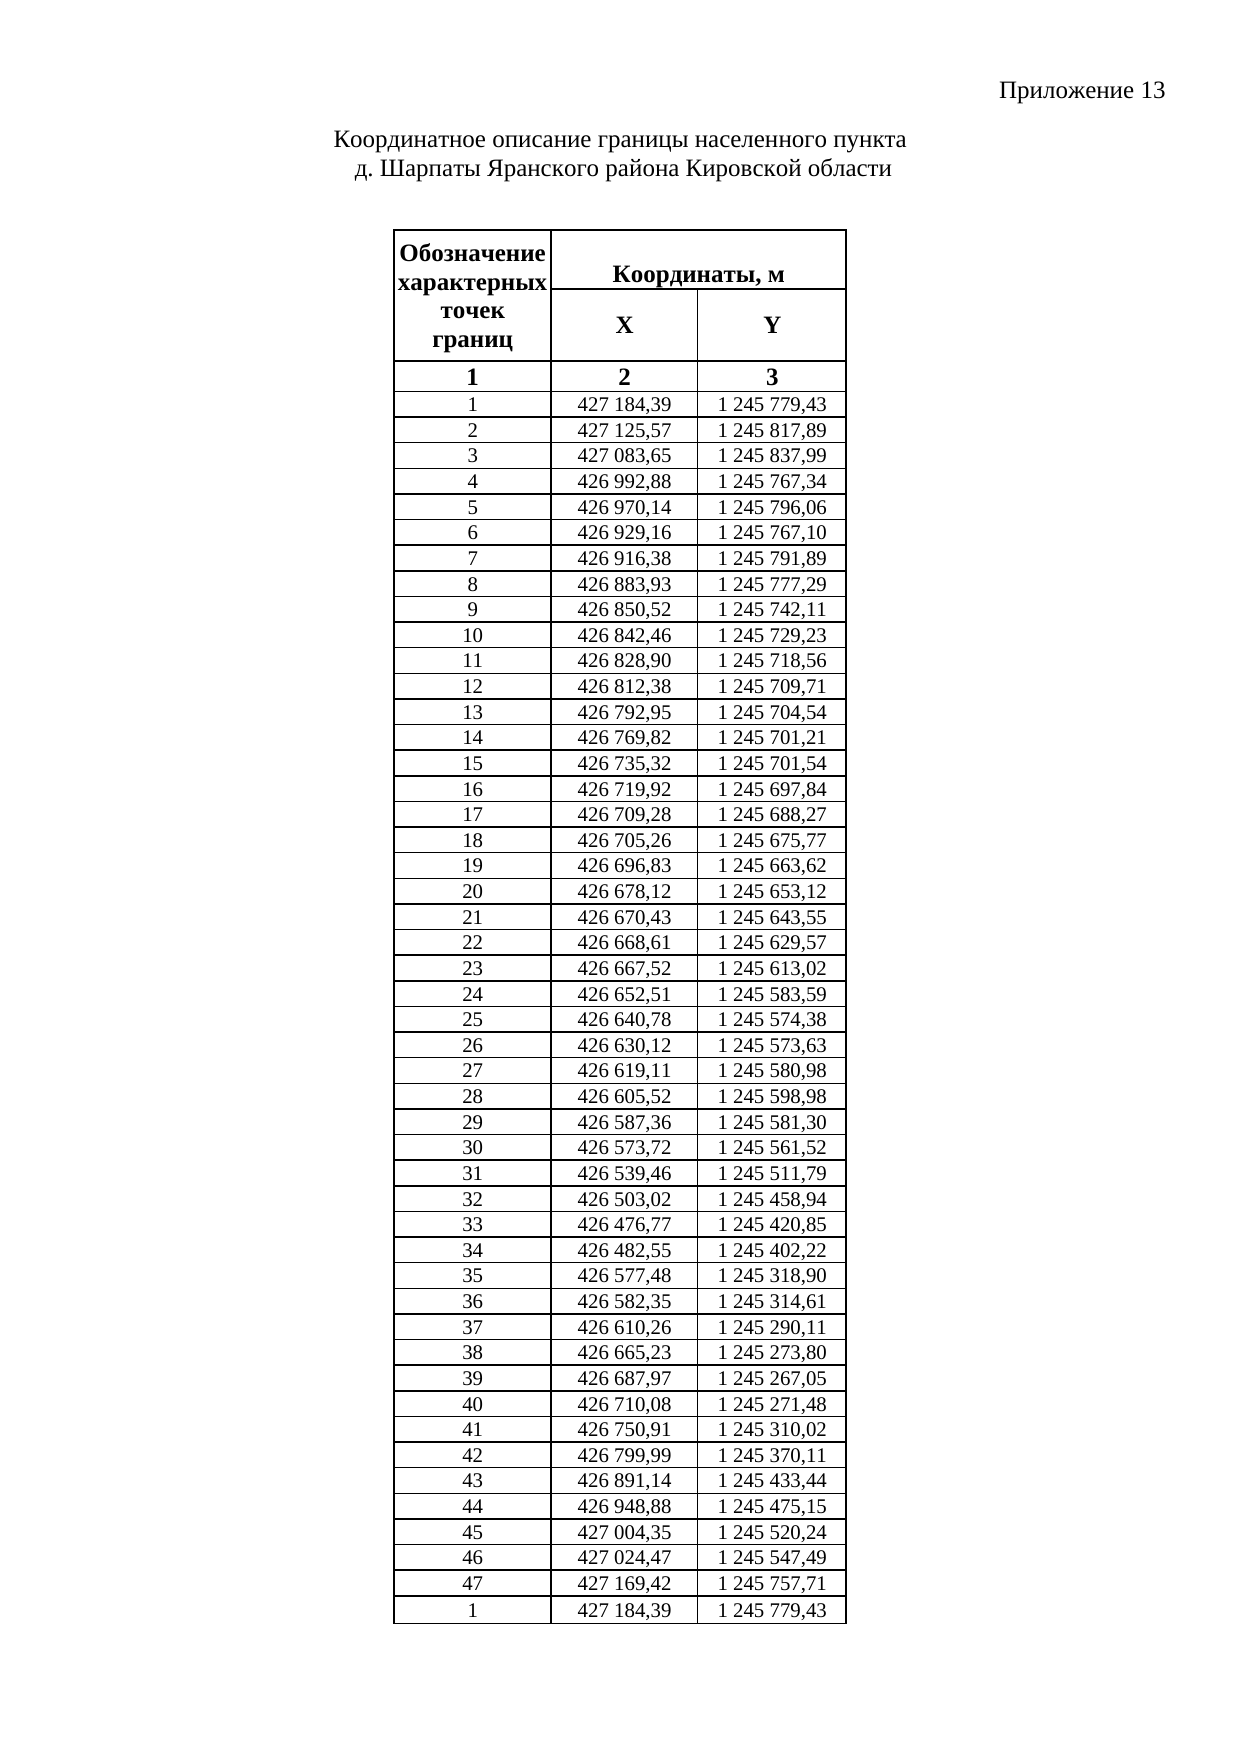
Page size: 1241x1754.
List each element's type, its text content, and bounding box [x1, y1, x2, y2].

table_cell 1 245 704,54 [698, 700, 845, 724]
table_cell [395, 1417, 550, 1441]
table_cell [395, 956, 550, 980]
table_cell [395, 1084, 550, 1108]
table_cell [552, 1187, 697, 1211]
table_cell Y [698, 290, 845, 360]
table_cell 8 [395, 572, 550, 596]
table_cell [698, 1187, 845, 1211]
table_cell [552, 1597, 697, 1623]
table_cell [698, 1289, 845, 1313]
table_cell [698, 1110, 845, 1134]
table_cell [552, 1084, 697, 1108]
table_cell 426 850,52 [552, 597, 697, 621]
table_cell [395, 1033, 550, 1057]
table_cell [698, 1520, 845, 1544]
table_cell 1 245 701,54 [698, 751, 845, 775]
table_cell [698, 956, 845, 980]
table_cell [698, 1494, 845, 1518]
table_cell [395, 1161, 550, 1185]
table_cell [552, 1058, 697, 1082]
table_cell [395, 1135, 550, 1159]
table_cell 1 245 729,23 [698, 623, 845, 647]
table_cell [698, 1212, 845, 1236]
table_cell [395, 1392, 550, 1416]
text д. Шарпаты Яранского района Кировской области [75, 153, 1165, 182]
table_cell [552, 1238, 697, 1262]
table_cell 1 245 701,21 [698, 725, 845, 749]
table_cell 6 [395, 520, 550, 544]
table_cell 1 245 796,06 [698, 495, 845, 519]
table_cell 1 245 643,55 [698, 905, 845, 929]
table_cell 426 992,88 [552, 469, 697, 493]
table_cell 1 245 697,84 [698, 777, 845, 801]
table_cell 426 929,16 [552, 520, 697, 544]
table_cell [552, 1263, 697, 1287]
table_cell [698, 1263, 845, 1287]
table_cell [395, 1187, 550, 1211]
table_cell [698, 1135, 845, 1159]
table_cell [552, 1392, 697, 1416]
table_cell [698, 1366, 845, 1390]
table_cell 2 [395, 418, 550, 442]
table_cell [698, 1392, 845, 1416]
table_cell 9 [395, 597, 550, 621]
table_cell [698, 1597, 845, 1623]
table_cell 1 245 663,62 [698, 853, 845, 877]
table_cell 18 [395, 828, 550, 852]
table_cell 12 [395, 674, 550, 698]
table_cell X [552, 290, 697, 360]
text Приложение 13 [75, 75, 1165, 104]
table_cell 17 [395, 802, 550, 826]
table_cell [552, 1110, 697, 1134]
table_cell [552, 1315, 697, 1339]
table_cell 426 970,14 [552, 495, 697, 519]
table_cell 1 245 791,89 [698, 546, 845, 570]
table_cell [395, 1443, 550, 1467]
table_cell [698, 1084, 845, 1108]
table_cell 427 083,65 [552, 443, 697, 467]
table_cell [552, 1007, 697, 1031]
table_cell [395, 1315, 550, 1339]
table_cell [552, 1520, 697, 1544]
table_cell 426 883,93 [552, 572, 697, 596]
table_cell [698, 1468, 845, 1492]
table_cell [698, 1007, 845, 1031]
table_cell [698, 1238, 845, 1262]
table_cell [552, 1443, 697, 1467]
table_cell 426 916,38 [552, 546, 697, 570]
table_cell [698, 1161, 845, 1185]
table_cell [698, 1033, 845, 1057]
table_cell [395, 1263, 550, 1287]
table_cell 10 [395, 623, 550, 647]
table_cell 1 245 817,89 [698, 418, 845, 442]
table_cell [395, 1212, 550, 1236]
table_cell 1 245 688,27 [698, 802, 845, 826]
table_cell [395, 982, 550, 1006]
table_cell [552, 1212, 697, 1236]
table_cell 2 [552, 362, 697, 391]
table_cell 1 245 653,12 [698, 879, 845, 903]
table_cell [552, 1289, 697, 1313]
table_cell 426 670,43 [552, 905, 697, 929]
table_cell 426 678,12 [552, 879, 697, 903]
table_cell 5 [395, 495, 550, 519]
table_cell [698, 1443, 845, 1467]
text Координатное описание границы населенного пункта [75, 124, 1165, 153]
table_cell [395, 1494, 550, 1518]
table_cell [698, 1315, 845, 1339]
table_cell 1 245 767,34 [698, 469, 845, 493]
table_cell 1 245 837,99 [698, 443, 845, 467]
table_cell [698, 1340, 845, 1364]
table_cell 3 [698, 362, 845, 391]
table_cell 4 [395, 469, 550, 493]
table_cell 11 [395, 648, 550, 672]
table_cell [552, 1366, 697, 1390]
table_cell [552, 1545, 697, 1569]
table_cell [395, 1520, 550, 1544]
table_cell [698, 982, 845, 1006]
table_cell 1 245 718,56 [698, 648, 845, 672]
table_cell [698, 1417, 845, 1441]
table_cell 426 668,61 [552, 930, 697, 954]
table_cell 21 [395, 905, 550, 929]
table_cell 426 735,32 [552, 751, 697, 775]
table_cell 426 709,28 [552, 802, 697, 826]
table_cell 1 [395, 392, 550, 416]
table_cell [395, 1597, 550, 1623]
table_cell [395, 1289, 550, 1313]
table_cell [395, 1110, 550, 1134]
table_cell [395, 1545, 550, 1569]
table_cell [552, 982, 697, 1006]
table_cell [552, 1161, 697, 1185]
table_cell 1 245 779,43 [698, 392, 845, 416]
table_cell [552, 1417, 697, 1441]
table_cell 426 812,38 [552, 674, 697, 698]
table_cell 426 769,82 [552, 725, 697, 749]
table_header Обозначение характерных точек границ [395, 231, 550, 360]
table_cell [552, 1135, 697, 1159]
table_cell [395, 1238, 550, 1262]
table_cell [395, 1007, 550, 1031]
table_cell 426 828,90 [552, 648, 697, 672]
table_header Координаты, м [552, 231, 845, 288]
table_cell 426 842,46 [552, 623, 697, 647]
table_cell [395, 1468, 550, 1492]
table_cell 14 [395, 725, 550, 749]
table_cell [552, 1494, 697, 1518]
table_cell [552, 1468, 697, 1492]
table_cell 7 [395, 546, 550, 570]
table_cell 3 [395, 443, 550, 467]
table_cell 427 184,39 [552, 392, 697, 416]
table_cell 22 [395, 930, 550, 954]
table_cell 1 245 675,77 [698, 828, 845, 852]
table_cell 426 792,95 [552, 700, 697, 724]
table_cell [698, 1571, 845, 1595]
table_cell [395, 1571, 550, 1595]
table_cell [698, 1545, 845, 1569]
table_cell 427 125,57 [552, 418, 697, 442]
table_cell 13 [395, 700, 550, 724]
table_cell 1 245 767,10 [698, 520, 845, 544]
table_cell 16 [395, 777, 550, 801]
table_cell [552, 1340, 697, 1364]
table_cell 1 245 629,57 [698, 930, 845, 954]
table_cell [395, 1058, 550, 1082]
table_cell 20 [395, 879, 550, 903]
table_cell 1 245 777,29 [698, 572, 845, 596]
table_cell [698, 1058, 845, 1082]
table_cell 426 719,92 [552, 777, 697, 801]
table_cell 426 705,26 [552, 828, 697, 852]
table_cell 15 [395, 751, 550, 775]
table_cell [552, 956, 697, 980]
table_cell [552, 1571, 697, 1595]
table_cell 1 [395, 362, 550, 391]
table_cell 1 245 742,11 [698, 597, 845, 621]
table_cell 426 696,83 [552, 853, 697, 877]
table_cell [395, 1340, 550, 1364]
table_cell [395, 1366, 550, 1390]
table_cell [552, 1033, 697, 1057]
table_cell 19 [395, 853, 550, 877]
table_cell 1 245 709,71 [698, 674, 845, 698]
